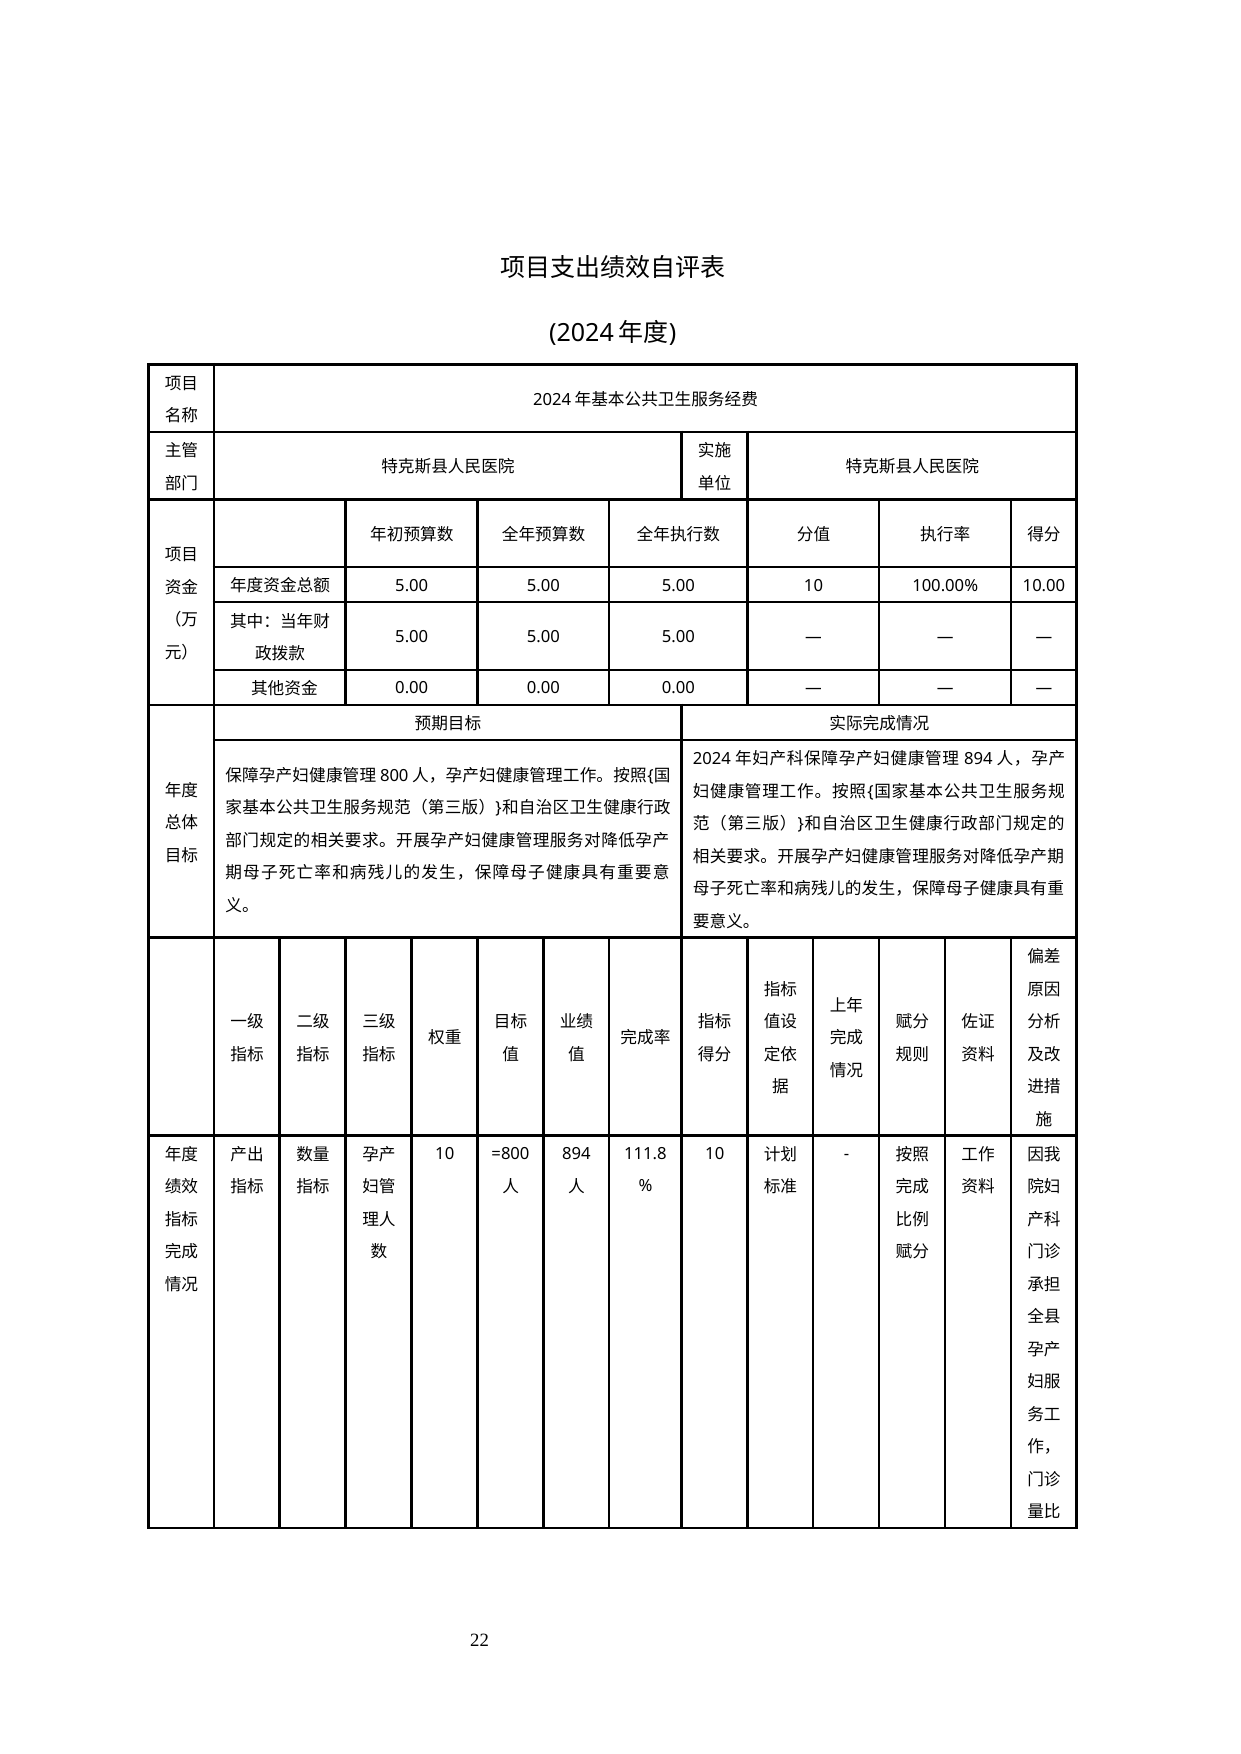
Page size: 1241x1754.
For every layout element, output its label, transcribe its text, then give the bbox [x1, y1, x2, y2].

table_cell 完成率 [610, 939, 680, 1134]
table_cell 三级指标 [347, 939, 410, 1134]
table_cell 项目名称 [150, 366, 213, 431]
table_header 项目支出绩效自评表 [148, 233, 1077, 298]
table_cell 2024年妇产科保障孕产妇健康管理894人，孕产妇健康管理工作。按照{国家基本公共卫生服务规范（第三版）}和自治区卫生健康行政部门规定的相关要求。开展孕产妇健康管理服务对降低孕产期母子死亡率和病残儿的发生，保障母子健康具有重要意义。 [683, 741, 1075, 936]
table_cell 年度总体目标 [150, 706, 213, 936]
table_cell 年度绩效指标完成情况 [150, 1137, 213, 1526]
table_cell [150, 939, 213, 1134]
table_cell 主管部门 [150, 433, 213, 498]
table_cell 5.00 [347, 603, 476, 668]
table_cell 项目资金（万元） [150, 501, 213, 703]
table_cell 5.00 [479, 603, 608, 668]
table_cell 一级指标 [215, 939, 278, 1134]
table_cell 全年预算数 [479, 501, 608, 566]
table_cell 计划标准 [749, 1137, 812, 1526]
table_cell =800人 [479, 1137, 542, 1526]
table_cell 0.00 [347, 671, 476, 703]
table_cell 权重 [413, 939, 476, 1134]
table_cell 其中：当年财政拨款 [215, 603, 344, 668]
table_cell 孕产妇管理人数 [347, 1137, 410, 1526]
table_cell 指标值设定依据 [749, 939, 812, 1134]
table_cell 目标值 [479, 939, 542, 1134]
table_cell 上年完成情况 [814, 939, 878, 1134]
table_cell — [1012, 603, 1075, 668]
table_cell (2024年度) [148, 298, 1077, 363]
table_cell 全年执行数 [610, 501, 746, 566]
table_cell 10 [413, 1137, 476, 1526]
table_cell 0.00 [479, 671, 608, 703]
table_cell 特克斯县人民医院 [749, 433, 1075, 498]
table_cell 工作资料 [946, 1137, 1010, 1526]
table_cell 执行率 [880, 501, 1010, 566]
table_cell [1012, 1137, 1075, 1526]
table_cell — [1012, 671, 1075, 703]
table_cell 指标得分 [683, 939, 746, 1134]
table_cell — [749, 603, 878, 668]
table_cell 其他资金 [215, 671, 344, 703]
table_cell 111.8% [610, 1137, 680, 1526]
table_cell 2024年基本公共卫生服务经费 [215, 366, 1075, 431]
table_cell — [749, 671, 878, 703]
table_cell 按照完成比例赋分 [880, 1137, 944, 1526]
table_cell 二级指标 [281, 939, 344, 1134]
table_cell 实施单位 [683, 433, 746, 498]
table_cell 100.00% [880, 568, 1010, 601]
table_cell 预期目标 [215, 706, 680, 739]
table_cell 5.00 [610, 568, 746, 601]
table_cell 年初预算数 [347, 501, 476, 566]
table_cell — [880, 671, 1010, 703]
table_cell 10.00 [1012, 568, 1075, 601]
table_cell 实际完成情况 [683, 706, 1075, 739]
table_cell [215, 501, 344, 566]
table_cell 0.00 [610, 671, 746, 703]
table_cell 业绩值 [545, 939, 608, 1134]
table_cell 偏差原因分析及改进措施 [1012, 939, 1075, 1134]
table_cell 特克斯县人民医院 [215, 433, 680, 498]
table_cell 10 [683, 1137, 746, 1526]
table_cell 得分 [1012, 501, 1075, 566]
table_cell — [880, 603, 1010, 668]
table_cell - [814, 1137, 878, 1526]
table_cell 保障孕产妇健康管理800人，孕产妇健康管理工作。按照{国家基本公共卫生服务规范（第三版）}和自治区卫生健康行政部门规定的相关要求。开展孕产妇健康管理服务对降低孕产期母子死亡率和病残儿的发生，保障母子健康具有重要意义。 [215, 741, 680, 936]
table_cell 年度资金总额 [215, 568, 344, 601]
table_cell 产出指标 [215, 1137, 278, 1526]
table_cell 894人 [545, 1137, 608, 1526]
table_cell 5.00 [347, 568, 476, 601]
table_cell 佐证资料 [946, 939, 1010, 1134]
table_cell 5.00 [610, 603, 746, 668]
table_cell 5.00 [479, 568, 608, 601]
table_cell 赋分规则 [880, 939, 944, 1134]
table_cell 10 [749, 568, 878, 601]
table_cell 分值 [749, 501, 878, 566]
table_cell 数量指标 [281, 1137, 344, 1526]
